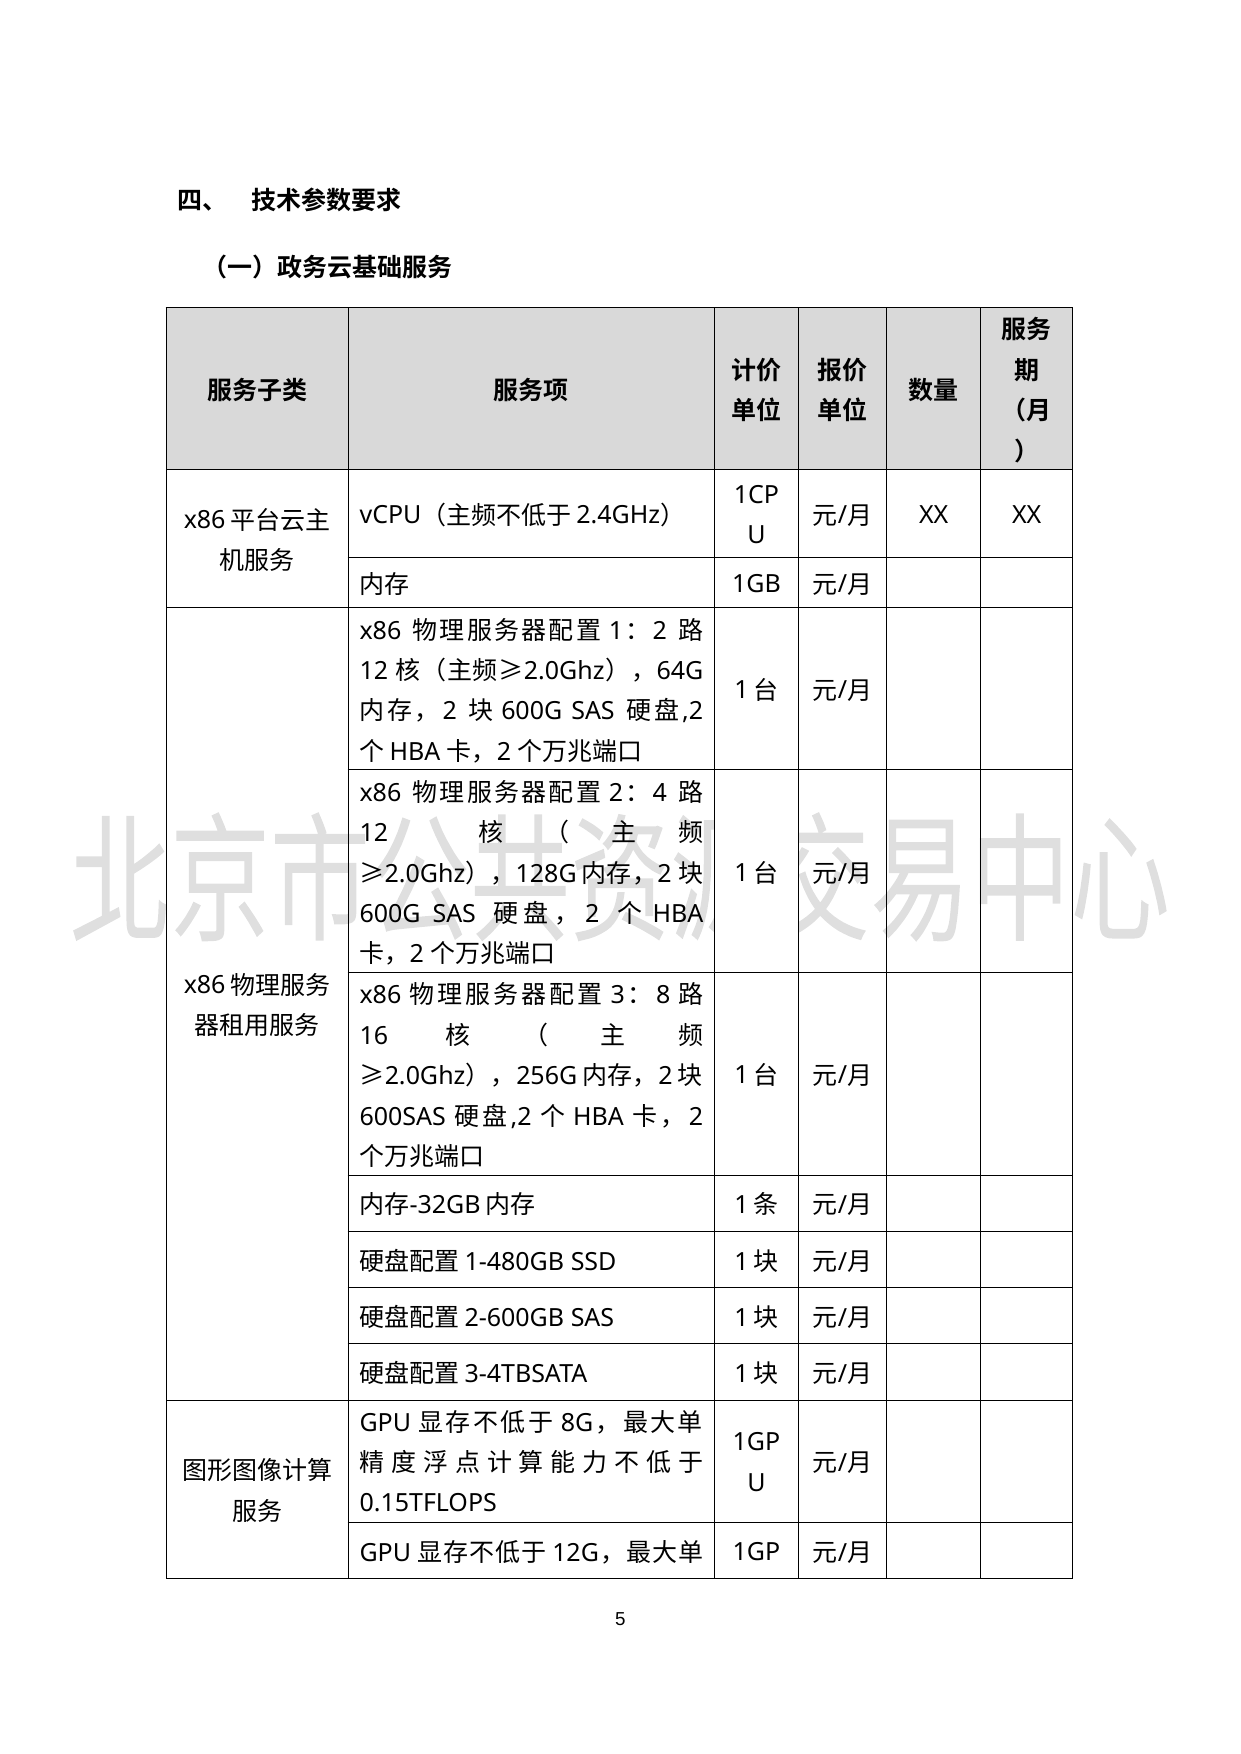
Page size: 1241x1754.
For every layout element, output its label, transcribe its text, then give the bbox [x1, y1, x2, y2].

table_cell 1块 [715, 1288, 798, 1343]
table_cell x86物理服务器租用服务 [167, 608, 348, 1399]
table_cell 元/月 [799, 1523, 886, 1578]
table_cell 元/月 [799, 1401, 886, 1522]
table_cell x86平台云主机服务 [167, 470, 348, 607]
table_cell x86 物理服务器配置2：4 路12 核（主频≥2.0Ghz），128G内存，2 块600G SAS 硬盘，2 个HBA 卡，2 个万兆端口 [349, 770, 714, 972]
table_cell 元/月 [799, 1176, 886, 1231]
table_cell 1块 [715, 1232, 798, 1287]
table_cell [887, 1344, 980, 1399]
table_cell [981, 1344, 1072, 1399]
table_cell 1台 [715, 608, 798, 769]
table_cell XX [981, 470, 1072, 557]
table_cell 1GPU [715, 1401, 798, 1522]
table_cell 硬盘配置2-600GB SAS [349, 1288, 714, 1343]
table_cell 1CPU [715, 470, 798, 557]
table_header 服务期（月） [981, 308, 1072, 469]
table_cell 元/月 [799, 1344, 886, 1399]
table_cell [349, 1523, 714, 1578]
table_cell [887, 1523, 980, 1578]
table_cell [981, 1401, 1072, 1522]
table_cell 1GPU [715, 1523, 798, 1578]
table_cell [887, 1401, 980, 1522]
table_cell 1台 [715, 770, 798, 972]
table_cell vCPU（主频不低于2.4GHz） [349, 470, 714, 557]
table_cell [981, 973, 1072, 1174]
table_cell [981, 1523, 1072, 1578]
table_cell [981, 1288, 1072, 1343]
table_cell [887, 1288, 980, 1343]
table_cell [887, 608, 980, 769]
table_cell 内存-32GB内存 [349, 1176, 714, 1231]
table_cell 元/月 [799, 973, 886, 1174]
table_cell [981, 770, 1072, 972]
table_cell [887, 558, 980, 607]
table_header 报价单位 [799, 308, 886, 469]
table_cell 1条 [715, 1176, 798, 1231]
table_cell [887, 1232, 980, 1287]
table_cell [981, 1232, 1072, 1287]
table_cell 元/月 [799, 770, 886, 972]
table_header 数量 [887, 308, 980, 469]
table_cell [887, 1176, 980, 1231]
table_header 服务项 [349, 308, 714, 469]
table_cell 硬盘配置1-480GB SSD [349, 1232, 714, 1287]
table_cell 硬盘配置3-4TBSATA [349, 1344, 714, 1399]
table_cell 1台 [715, 973, 798, 1174]
subtitle 技术参数要求 [177, 178, 1063, 219]
table_cell [887, 973, 980, 1174]
table_cell 1GB [715, 558, 798, 607]
table_cell [981, 608, 1072, 769]
table_cell 图形图像计算服务 [167, 1401, 348, 1578]
table_cell 元/月 [799, 608, 886, 769]
table_cell [887, 770, 980, 972]
table_cell GPU显存不低于8G，最大单精度浮点计算能力不低于0.15TFLOPS [349, 1401, 714, 1522]
table_cell [981, 558, 1072, 607]
table_cell x86物理服务器配置3：8路16核（主频≥2.0Ghz），256G内存，2块600SAS硬盘,2个HBA卡，2个万兆端口 [349, 973, 714, 1174]
table_cell 元/月 [799, 558, 886, 607]
table_header 计价单位 [715, 308, 798, 469]
table_header 服务子类 [167, 308, 348, 469]
table_cell 元/月 [799, 1232, 886, 1287]
table_cell 内存 [349, 558, 714, 607]
table_cell 1块 [715, 1344, 798, 1399]
subtitle （一）政务云基础服务 [177, 246, 1063, 286]
table_cell [981, 1176, 1072, 1231]
table_cell 元/月 [799, 470, 886, 557]
table_cell 元/月 [799, 1288, 886, 1343]
table_cell XX [887, 470, 980, 557]
table_cell x86 物理服务器配置1：2 路12 核（主频≥2.0Ghz），64G内存，2 块600G SAS 硬盘,2 个HBA 卡，2 个万兆端口 [349, 608, 714, 769]
